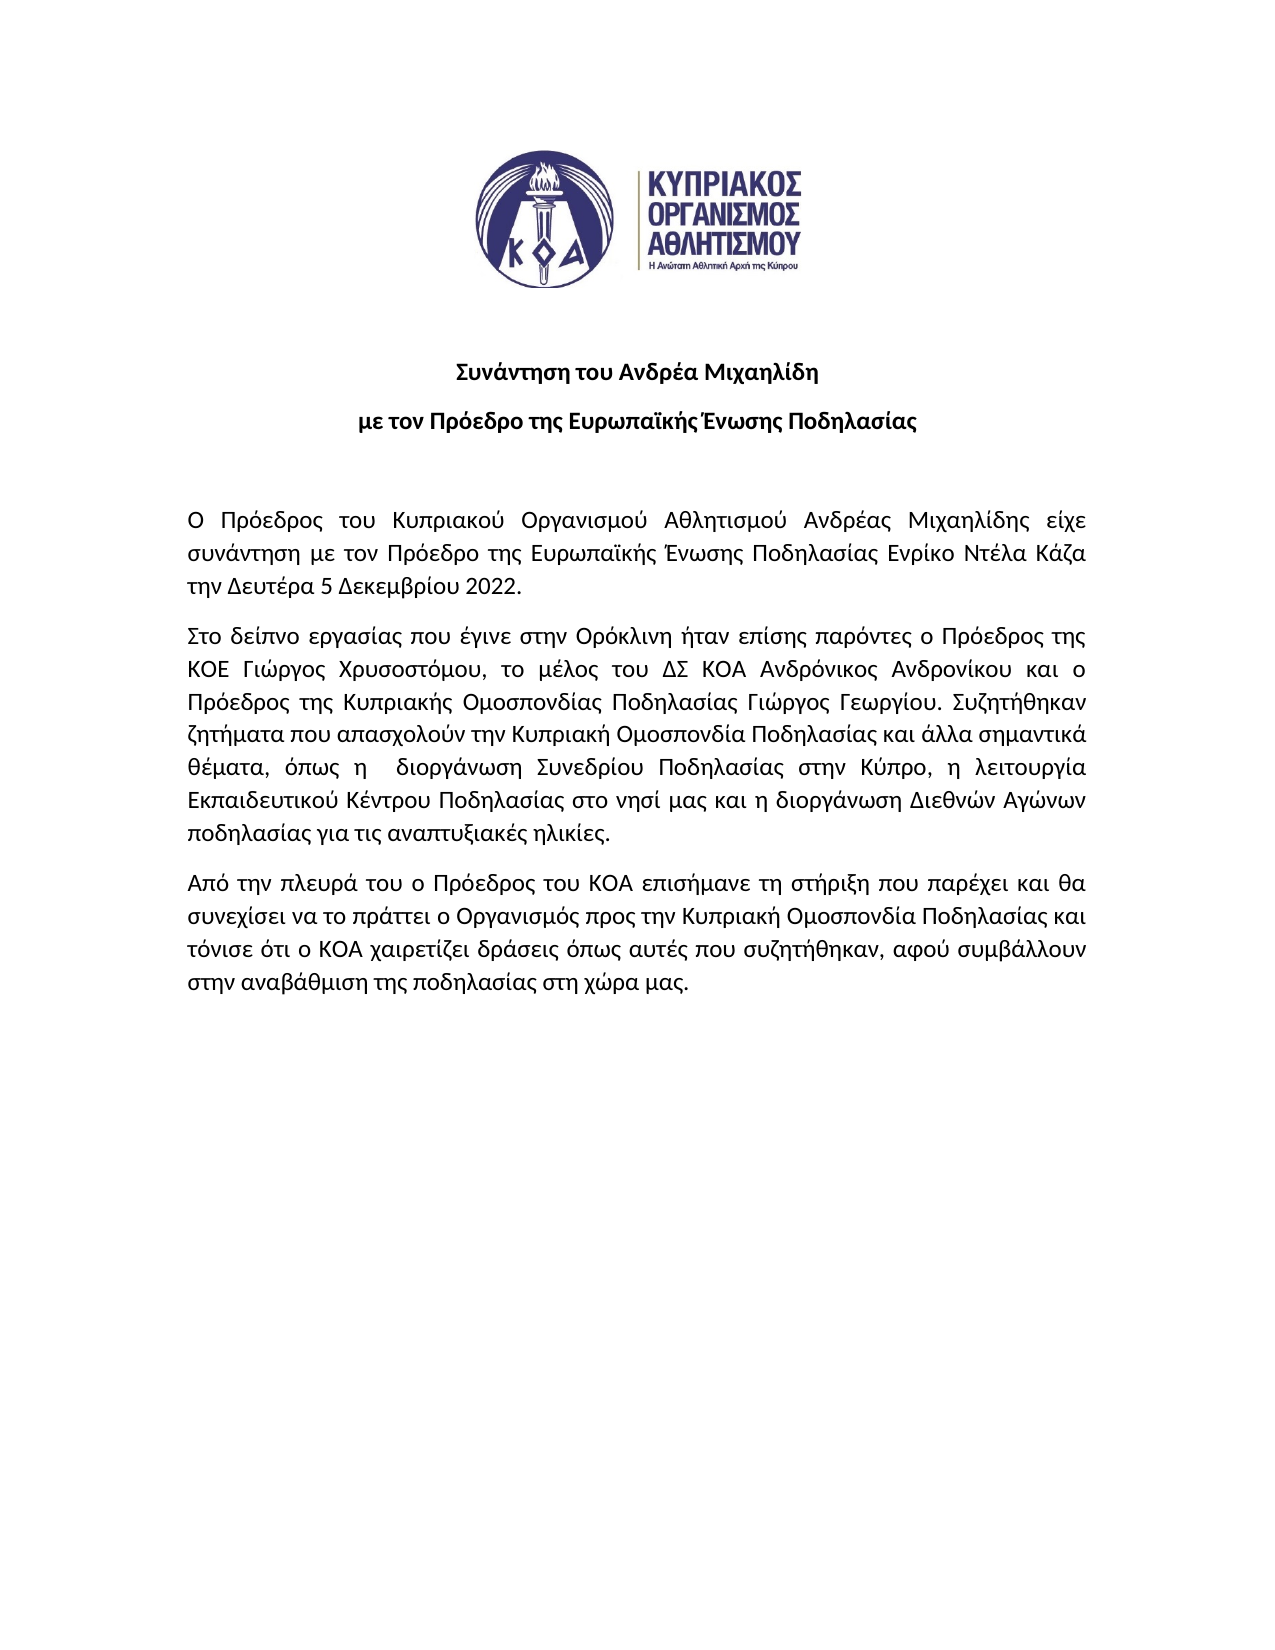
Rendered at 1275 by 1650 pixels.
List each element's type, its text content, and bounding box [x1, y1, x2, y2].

text Στο δείπνο εργασίας που έγινε στην Ορόκλινη ήταν επίσης παρόντες ο Πρόεδρος της ΚΟΕ Γιώργος Χρυσοστόμου, το μέλος του ΔΣ ΚΟΑ Ανδρόνικος Ανδρονίκου και ο Πρόεδρος της Κυπριακής Ομοσπονδίας Ποδηλασίας Γιώργος Γεωργίου. Συζητήθηκαν ζητήματα που απασχολούν την Κυπριακή Ομοσπονδία Ποδηλασίας και άλλα σημαντικά θέματα, όπως η διοργάνωση Συνεδρίου Ποδηλασίας στην Κύπρο, η λειτουργία Εκπαιδευτικού Κέντρου Ποδηλασίας στο νησί μας και η διοργάνωση Διεθνών Αγώνων ποδηλασίας για τις αναπτυξιακές ηλικίες. [187, 620, 1087, 848]
text Ο Πρόεδρος του Κυπριακού Οργανισμού Αθλητισμού Ανδρέας Μιχαηλίδης είχε συνάντηση με τον Πρόεδρο της Ευρωπαϊκής Ένωσης Ποδηλασίας Ενρίκο Ντέλα Κάζα την Δευτέρα 5 Δεκεμβρίου 2022. [187, 504, 1087, 601]
text με τον Πρόεδρο της Ευρωπαϊκής Ένωσης Ποδηλασίας [187, 405, 1087, 436]
text Συνάντηση του Ανδρέα Μιχαηλίδη [187, 356, 1087, 386]
text Από την πλευρά του ο Πρόεδρος του ΚΟΑ επισήμανε τη στήριξη που παρέχει και θα συνεχίσει να το πράττει ο Οργανισμός προς την Κυπριακή Ομοσπονδία Ποδηλασίας και τόνισε ότι ο ΚΟΑ χαιρετίζει δράσεις όπως αυτές που συζητήθηκαν, αφού συμβάλλουν στην αναβάθμιση της ποδηλασίας στη χώρα μας. [187, 867, 1087, 996]
picture [473, 150, 802, 288]
